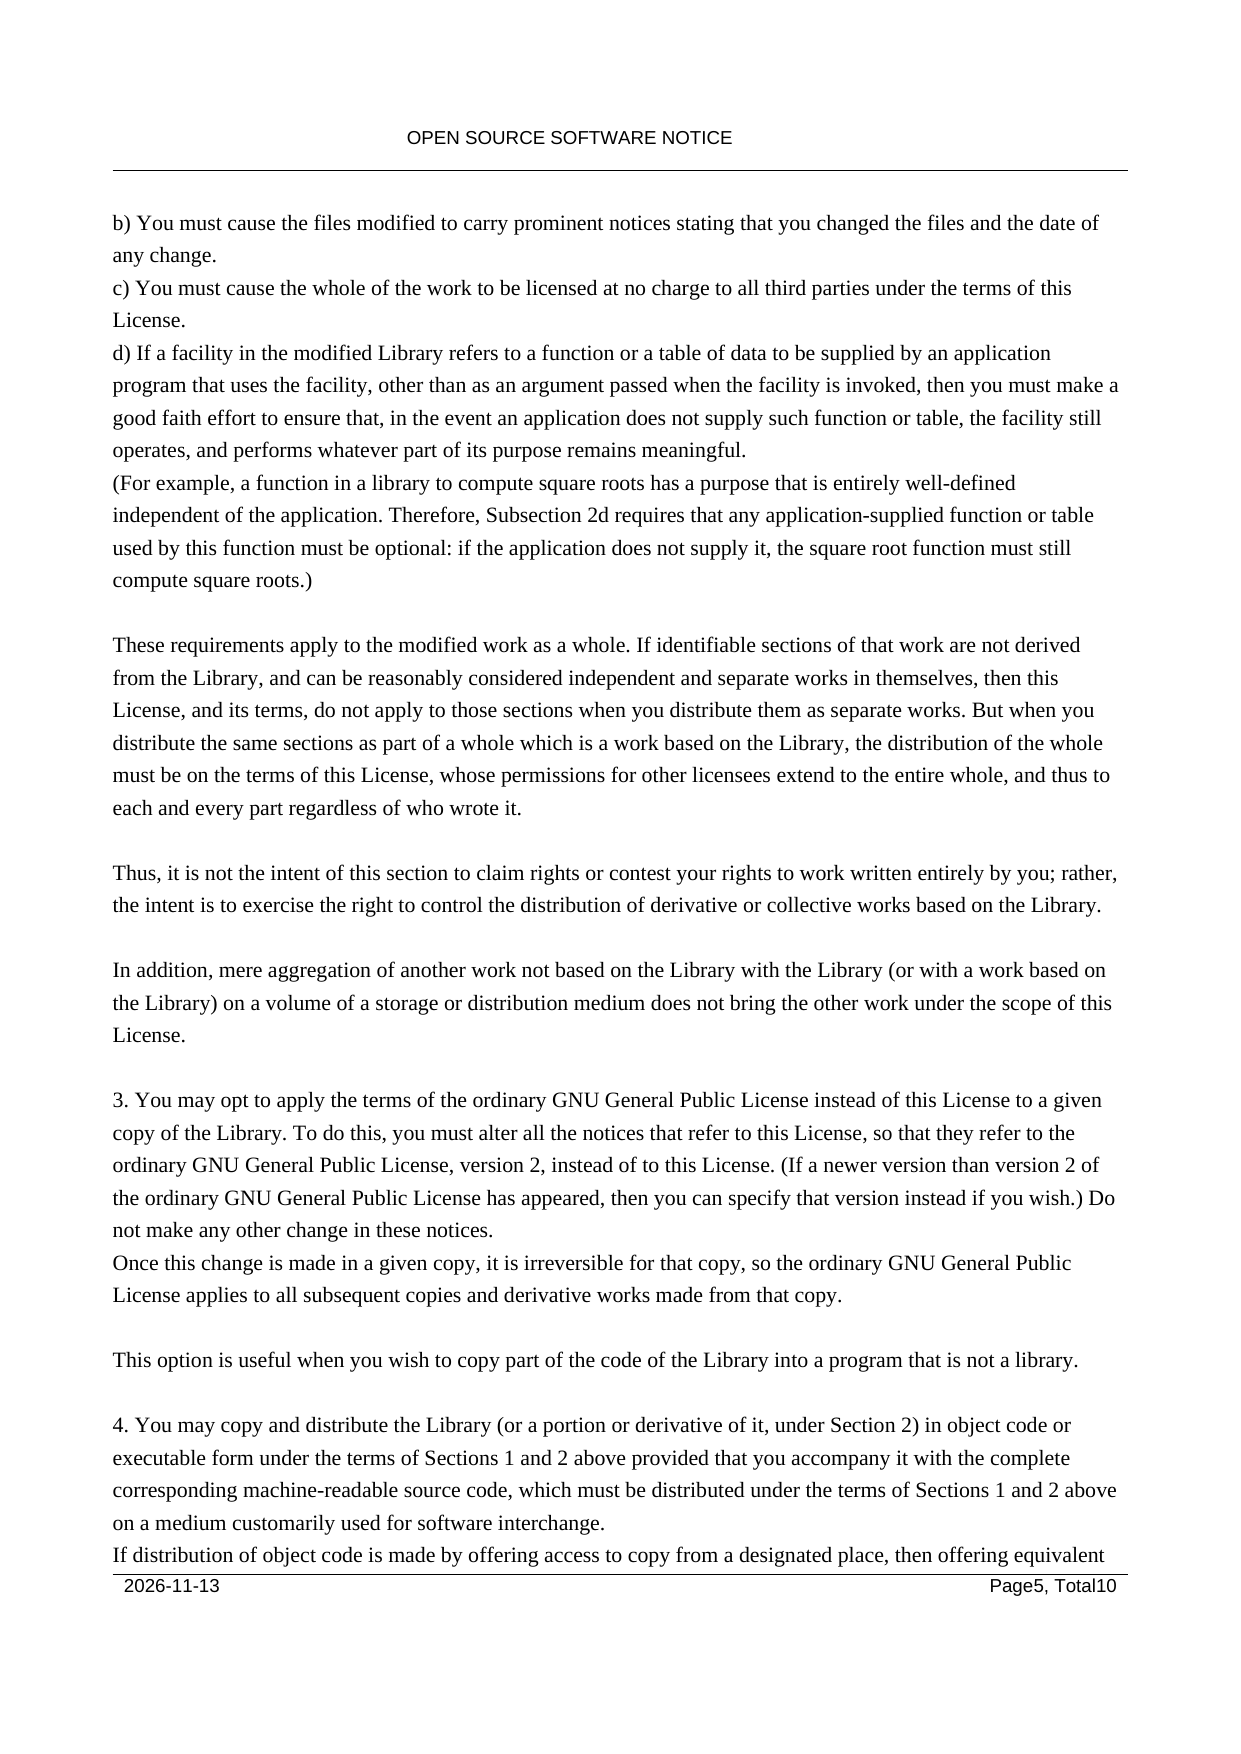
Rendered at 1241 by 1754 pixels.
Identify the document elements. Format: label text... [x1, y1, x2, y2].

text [112, 1539, 1128, 1571]
text b) You must cause the files modified to carry prominent notices stating that you changed the files and the date of any change. [112, 206, 1128, 271]
text d) If a facility in the modified Library refers to a function or a table of data to be supplied by an application program that uses the facility, other than as an argument passed when the facility is invoked, then you must make a good faith effort to ensure that, in the event an application does not supply such function or table, the facility still operates, and performs whatever part of its purpose remains meaningful. [112, 336, 1128, 466]
text 3. You may opt to apply the terms of the ordinary GNU General Public License instead of this License to a given copy of the Library. To do this, you must alter all the notices that refer to this License, so that they refer to the ordinary GNU General Public License, version 2, instead of to this License. (If a newer version than version 2 of the ordinary GNU General Public License has appeared, then you can specify that version instead if you wish.) Do not make any other change in these notices. [112, 1084, 1128, 1246]
text Thus, it is not the intent of this section to claim rights or contest your rights to work written entirely by you; rather, the intent is to exercise the right to control the distribution of derivative or collective works based on the Library. [112, 856, 1128, 921]
text These requirements apply to the modified work as a whole. If identifiable sections of that work are not derived from the Library, and can be reasonably considered independent and separate works in themselves, then this License, and its terms, do not apply to those sections when you distribute them as separate works. But when you distribute the same sections as part of a whole which is a work based on the Library, the distribution of the whole must be on the terms of this License, whose permissions for other licensees extend to the entire whole, and thus to each and every part regardless of who wrote it. [112, 629, 1128, 824]
text This option is useful when you wish to copy part of the code of the Library into a program that is not a library. [112, 1344, 1128, 1376]
text 4. You may copy and distribute the Library (or a portion or derivative of it, under Section 2) in object code or executable form under the terms of Sections 1 and 2 above provided that you accompany it with the complete corresponding machine-readable source code, which must be distributed under the terms of Sections 1 and 2 above on a medium customarily used for software interchange. [112, 1409, 1128, 1539]
text In addition, mere aggregation of another work not based on the Library with the Library (or with a work based on the Library) on a volume of a storage or distribution medium does not bring the other work under the scope of this License. [112, 954, 1128, 1051]
text Once this change is made in a given copy, it is irreversible for that copy, so the ordinary GNU General Public License applies to all subsequent copies and derivative works made from that copy. [112, 1246, 1128, 1311]
text (For example, a function in a library to compute square roots has a purpose that is entirely well-defined independent of the application. Therefore, Subsection 2d requires that any application-supplied function or table used by this function must be optional: if the application does not supply it, the square root function must still compute square roots.) [112, 466, 1128, 596]
text c) You must cause the whole of the work to be licensed at no charge to all third parties under the terms of this License. [112, 271, 1128, 336]
